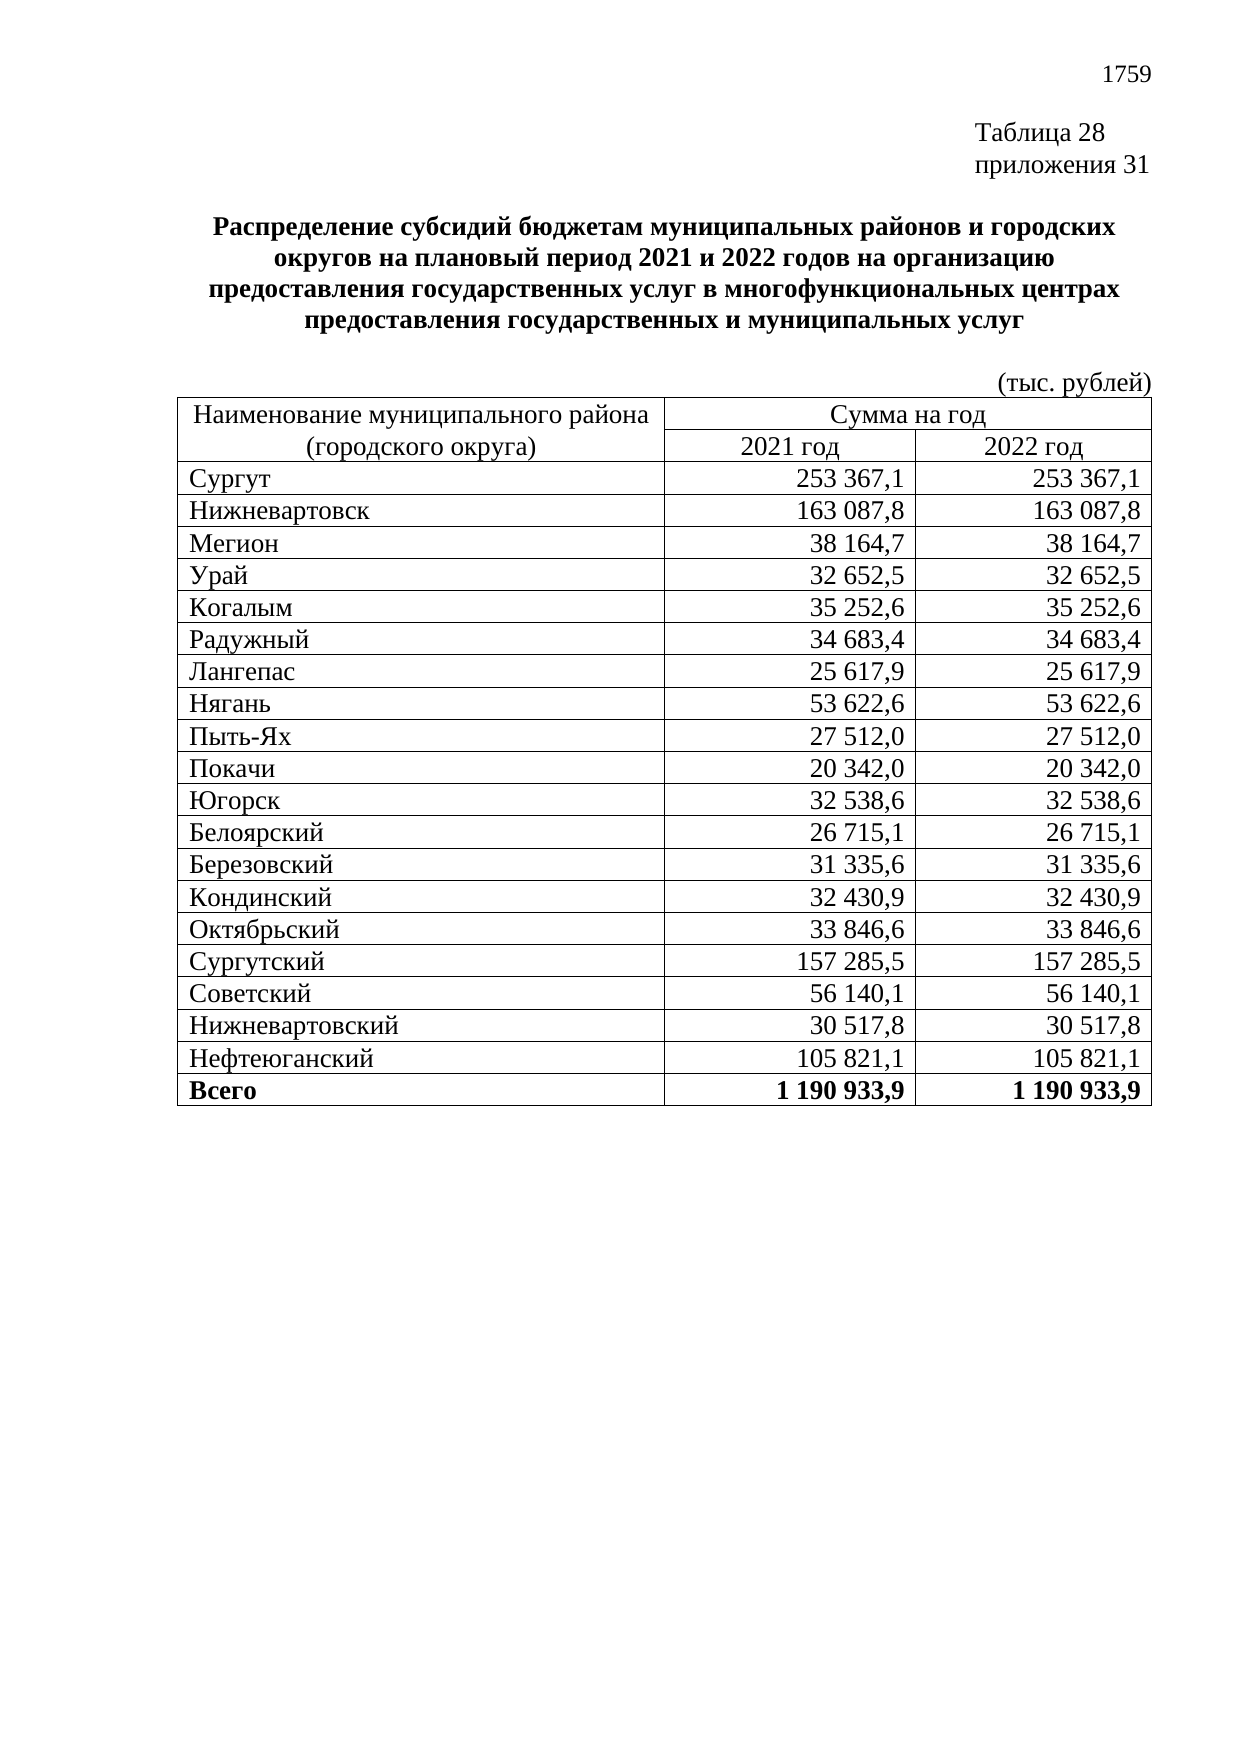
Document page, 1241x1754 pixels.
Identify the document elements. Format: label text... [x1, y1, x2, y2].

table_cell 33 846,6 [916, 913, 1151, 944]
table_cell Нефтеюганский [178, 1042, 664, 1073]
table_cell Покачи [178, 752, 664, 783]
table_cell 31 335,6 [665, 849, 915, 880]
table_cell 56 140,1 [916, 977, 1151, 1008]
table_cell Сургут [178, 462, 664, 493]
text Таблица 28 [974, 117, 1181, 148]
table_cell 253 367,1 [916, 462, 1151, 493]
table_cell 34 683,4 [916, 623, 1151, 654]
table_cell 253 367,1 [665, 462, 915, 493]
table_cell 38 164,7 [916, 527, 1151, 558]
table_cell 32 538,6 [665, 784, 915, 815]
table_cell 26 715,1 [916, 816, 1151, 847]
table_cell Советский [178, 977, 664, 1008]
table_cell Урай [178, 559, 664, 590]
table_cell Пыть-Ях [178, 720, 664, 751]
table_cell Лангепас [178, 655, 664, 687]
table_cell 163 087,8 [916, 495, 1151, 526]
table_cell 27 512,0 [916, 720, 1151, 751]
table_cell 34 683,4 [665, 623, 915, 654]
table_cell 20 342,0 [665, 752, 915, 783]
table_cell Октябрьский [178, 913, 664, 944]
table_cell 25 617,9 [916, 655, 1151, 687]
table_header Наименование муниципального района (городского округа) [178, 398, 664, 461]
text приложения 31 [974, 148, 1152, 179]
table_cell 33 846,6 [665, 913, 915, 944]
table_cell Нягань [178, 688, 664, 719]
table_cell 30 517,8 [916, 1010, 1151, 1041]
table_cell 32 538,6 [916, 784, 1151, 815]
table_cell 56 140,1 [665, 977, 915, 1008]
table_header Сумма на год [665, 398, 1151, 429]
table_cell 32 430,9 [916, 881, 1151, 912]
table_cell Кондинский [178, 881, 664, 912]
table_cell 1 190 933,9 [916, 1074, 1151, 1105]
table_cell 2022 год [916, 430, 1151, 461]
table_cell Березовский [178, 849, 664, 880]
table_cell 32 652,5 [665, 559, 915, 590]
table_cell 27 512,0 [665, 720, 915, 751]
table_cell 35 252,6 [916, 591, 1151, 622]
table_cell Радужный [178, 623, 664, 654]
table_cell 163 087,8 [665, 495, 915, 526]
text Распределение субсидий бюджетам муниципальных районов и городских округов на плановый период 2021 и 2022 годов на организацию предоставления государственных услуг в многофункциональных центрах предоставления государственных и муниципальных услуг [177, 210, 1152, 334]
table_cell 1 190 933,9 [665, 1074, 915, 1105]
table_cell 105 821,1 [916, 1042, 1151, 1073]
table_cell 32 652,5 [916, 559, 1151, 590]
table_cell 105 821,1 [665, 1042, 915, 1073]
table_cell 20 342,0 [916, 752, 1151, 783]
table_cell Сургутский [178, 945, 664, 976]
table_cell 38 164,7 [665, 527, 915, 558]
table_cell Югорск [178, 784, 664, 815]
table_cell 25 617,9 [665, 655, 915, 687]
table_cell 31 335,6 [916, 849, 1151, 880]
table_cell Нижневартовский [178, 1010, 664, 1041]
table_cell 2021 год [665, 430, 915, 461]
table_cell Мегион [178, 527, 664, 558]
table_cell 32 430,9 [665, 881, 915, 912]
text (тыс. рублей) [177, 366, 1152, 397]
table_cell Всего [178, 1074, 664, 1105]
table_cell 157 285,5 [665, 945, 915, 976]
table_cell 30 517,8 [665, 1010, 915, 1041]
table_cell 157 285,5 [916, 945, 1151, 976]
table_cell Когалым [178, 591, 664, 622]
table_cell 26 715,1 [665, 816, 915, 847]
table_cell Белоярский [178, 816, 664, 847]
table_cell 53 622,6 [916, 688, 1151, 719]
table_cell 53 622,6 [665, 688, 915, 719]
table_cell 35 252,6 [665, 591, 915, 622]
table_cell Нижневартовск [178, 495, 664, 526]
